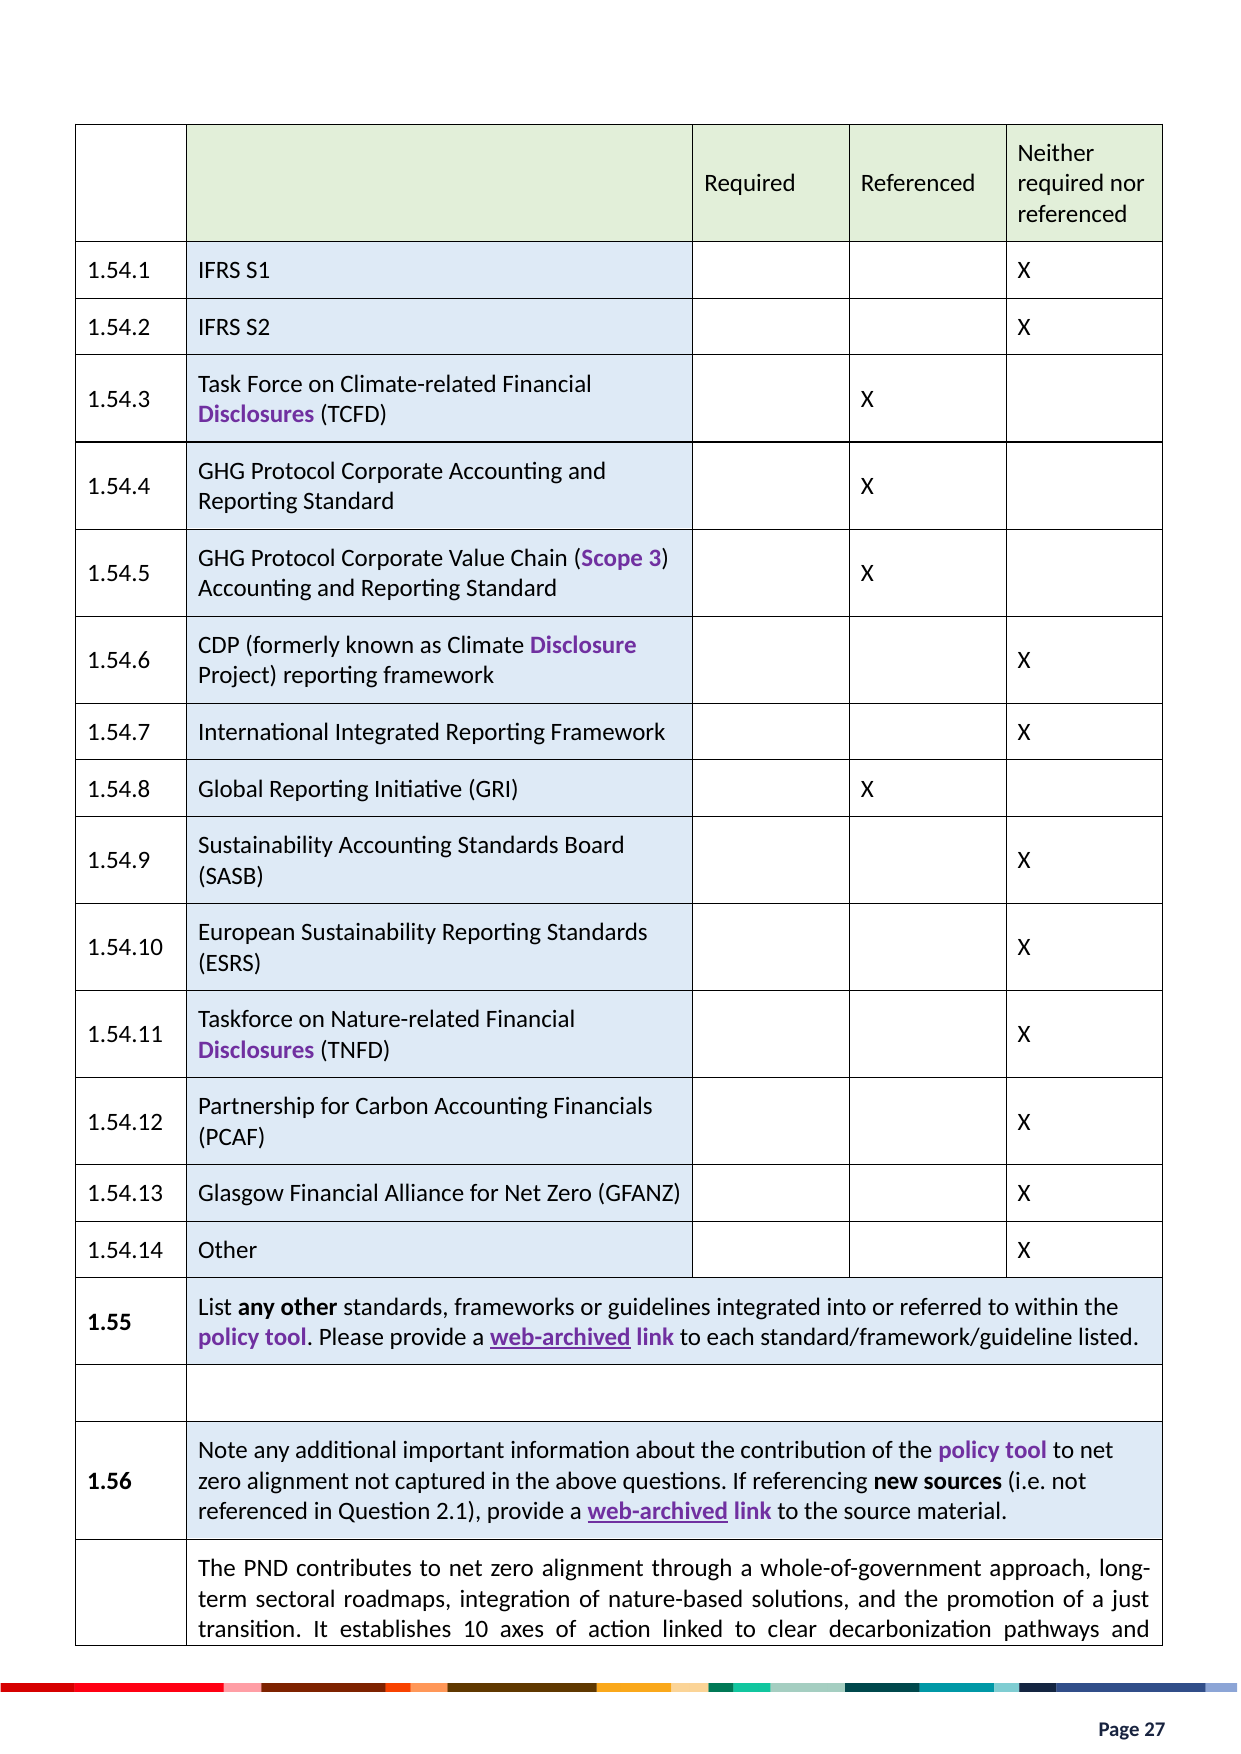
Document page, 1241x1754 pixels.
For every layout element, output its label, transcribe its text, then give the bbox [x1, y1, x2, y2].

table_cell 1.54.1 [76, 242, 186, 298]
table_cell [1007, 355, 1162, 441]
table_cell GHG Protocol Corporate Value Chain (Scope 3) Accounting and Reporting Standard [187, 530, 692, 616]
table_cell [1007, 443, 1162, 528]
table_cell [850, 904, 1006, 990]
table_cell Partnership for Carbon Accounting Financials (PCAF) [187, 1078, 692, 1164]
table_cell [187, 125, 692, 241]
table_cell X [1007, 991, 1162, 1077]
table_cell [693, 817, 849, 903]
table_cell 1.54.12 [76, 1078, 186, 1164]
table_cell [850, 299, 1006, 354]
table_cell 1.55 [76, 1278, 186, 1364]
table_cell 1.54.8 [76, 760, 186, 816]
table_cell 1.54.5 [76, 530, 186, 616]
table_cell [850, 991, 1006, 1077]
table_cell 1.54.13 [76, 1165, 186, 1221]
table_cell [76, 125, 186, 241]
table_cell X [1007, 704, 1162, 759]
table_cell European Sustainability Reporting Standards (ESRS) [187, 904, 692, 990]
table_cell International Integrated Reporting Framework [187, 704, 692, 759]
table_cell Required [693, 125, 849, 241]
table_cell [1007, 760, 1162, 816]
table_cell IFRS S2 [187, 299, 692, 354]
table_cell Neither required nor referenced [1007, 125, 1162, 241]
table_cell [1007, 530, 1162, 616]
table_cell [693, 1165, 849, 1221]
table_cell GHG Protocol Corporate Accounting and Reporting Standard [187, 443, 692, 528]
table_cell 1.54.9 [76, 817, 186, 903]
table_cell X [850, 530, 1006, 616]
table_cell [850, 1165, 1006, 1221]
table_cell Task Force on Climate-related Financial Disclosures (TCFD) [187, 355, 692, 441]
table_cell X [1007, 1165, 1162, 1221]
table_cell X [850, 760, 1006, 816]
table_cell X [850, 355, 1006, 441]
table_cell 1.54.11 [76, 991, 186, 1077]
table_cell [693, 355, 849, 441]
table_cell [693, 617, 849, 703]
table_cell [76, 1365, 186, 1421]
table_cell [850, 617, 1006, 703]
table_cell Global Reporting Initiative (GRI) [187, 760, 692, 816]
table_cell Other [187, 1222, 692, 1277]
table_cell IFRS S1 [187, 242, 692, 298]
table_cell [76, 1540, 186, 1645]
table_cell 1.54.14 [76, 1222, 186, 1277]
table_cell Sustainability Accounting Standards Board (SASB) [187, 817, 692, 903]
table_cell X [1007, 242, 1162, 298]
table_cell X [1007, 1222, 1162, 1277]
table_cell [693, 704, 849, 759]
table_cell 1.56 [76, 1422, 186, 1538]
table_cell [850, 242, 1006, 298]
table_cell 1.54.2 [76, 299, 186, 354]
picture [0, 1683, 1236, 1692]
table_cell [693, 1222, 849, 1277]
table_cell Glasgow Financial Alliance for Net Zero (GFANZ) [187, 1165, 692, 1221]
table_cell [693, 1078, 849, 1164]
table_cell 1.54.6 [76, 617, 186, 703]
table_cell Taskforce on Nature-related Financial Disclosures (TNFD) [187, 991, 692, 1077]
table_cell 1.54.10 [76, 904, 186, 990]
table_cell [850, 704, 1006, 759]
table_cell X [1007, 299, 1162, 354]
table_cell 1.54.7 [76, 704, 186, 759]
table_cell X [850, 443, 1006, 528]
table_cell [693, 242, 849, 298]
table_cell [850, 1222, 1006, 1277]
table_cell [693, 530, 849, 616]
table_cell List any other standards, frameworks or guidelines integrated into or referred to within the policy tool. Please provide a web-archived link to each standard/framework/guideline listed. [187, 1278, 1162, 1364]
table_cell [187, 1365, 1162, 1421]
table_cell [693, 760, 849, 816]
table_cell Note any additional important information about the contribution of the policy tool to net zero alignment not captured in the above questions. If referencing new sources (i.e. not referenced in Question 2.1), provide a web-archived link to the source material. [187, 1422, 1162, 1538]
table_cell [187, 1540, 1162, 1645]
table_cell [693, 299, 849, 354]
table_cell [693, 991, 849, 1077]
table_cell X [1007, 904, 1162, 990]
table_cell Referenced [850, 125, 1006, 241]
table_cell X [1007, 617, 1162, 703]
table_cell 1.54.4 [76, 443, 186, 528]
table_cell 1.54.3 [76, 355, 186, 441]
table_cell [850, 1078, 1006, 1164]
table_cell X [1007, 1078, 1162, 1164]
table_cell X [1007, 817, 1162, 903]
table_cell CDP (formerly known as Climate Disclosure Project) reporting framework [187, 617, 692, 703]
table_cell [693, 443, 849, 528]
table_cell [693, 904, 849, 990]
table_cell [850, 817, 1006, 903]
